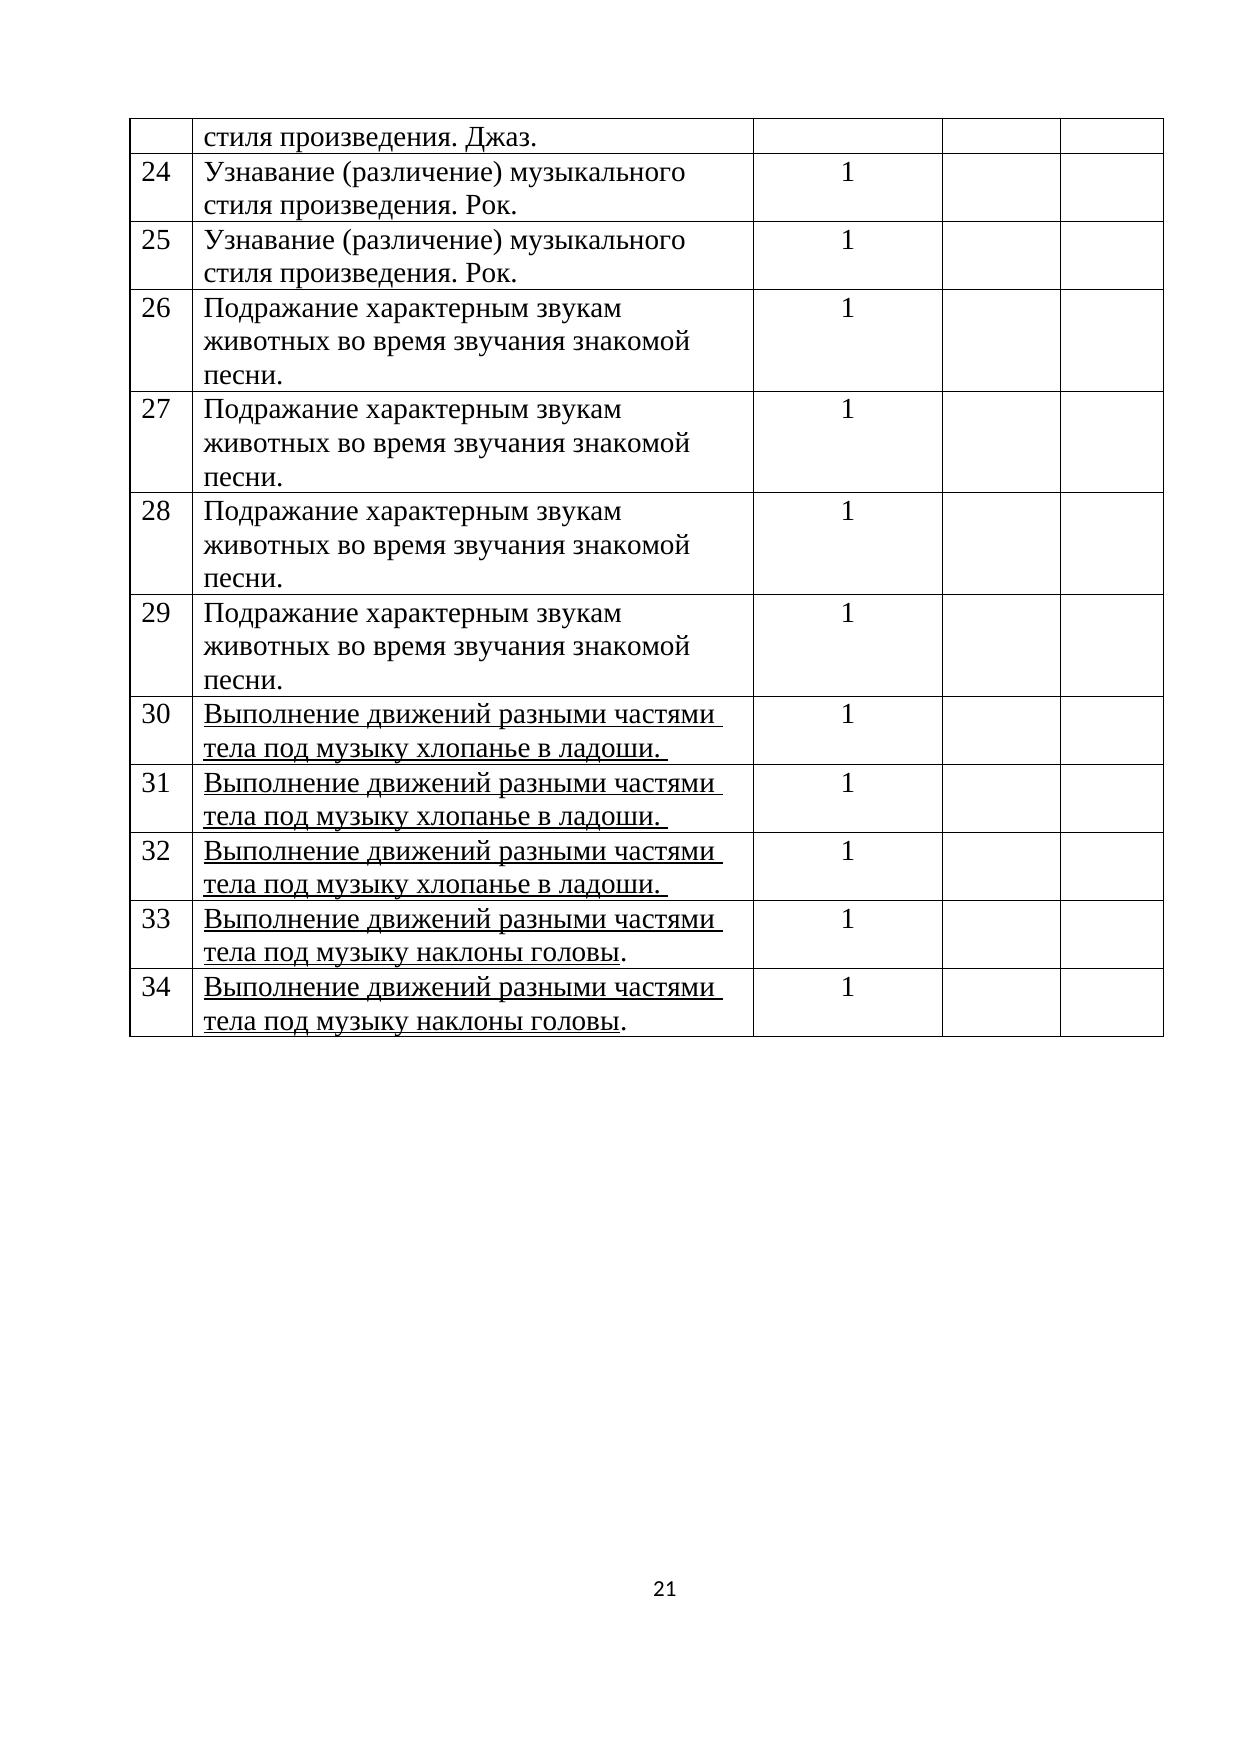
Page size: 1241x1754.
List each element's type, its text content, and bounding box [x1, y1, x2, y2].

table_cell [943, 969, 1060, 1036]
table_cell [943, 290, 1060, 391]
table_cell 28 [131, 493, 192, 594]
table_cell [1061, 154, 1163, 221]
table_cell 32 [131, 833, 192, 900]
table_cell [1061, 493, 1163, 594]
table_cell [943, 154, 1060, 221]
table_cell [943, 765, 1060, 832]
table_cell [1061, 595, 1163, 696]
table_cell [1061, 901, 1163, 968]
table_cell Подражание характерным звукам животных во время звучания знакомой песни. [193, 493, 753, 594]
table_cell [1061, 969, 1163, 1036]
table_cell [943, 119, 1060, 153]
table_cell [1061, 119, 1163, 153]
table_cell 1 [754, 290, 942, 391]
table_cell Выполнение движений разными частями тела под музыку хлопанье в ладоши. [193, 833, 753, 900]
table_cell 1 [754, 901, 942, 968]
table_cell Подражание характерным звукам животных во время звучания знакомой песни. [193, 595, 753, 696]
table_cell 1 [754, 119, 942, 153]
table_cell Узнавание (различение) музыкального стиля произведения. Рок. [193, 154, 753, 221]
table_cell [1061, 697, 1163, 764]
table_cell Выполнение движений разными частями тела под музыку наклоны головы. [193, 901, 753, 968]
table_cell 29 [131, 595, 192, 696]
table_cell 1 [754, 595, 942, 696]
table_cell [943, 901, 1060, 968]
table_cell [943, 392, 1060, 492]
table_cell Узнавание (различение) музыкального стиля произведения. Рок. [193, 222, 753, 289]
table_cell 1 [754, 493, 942, 594]
table_cell 24 [131, 154, 192, 221]
table_cell 1 [754, 697, 942, 764]
table_cell 1 [754, 154, 942, 221]
table_cell 30 [131, 697, 192, 764]
table_cell Подражание характерным звукам животных во время звучания знакомой песни. [193, 290, 753, 391]
table_cell [1061, 290, 1163, 391]
table_cell Подражание характерным звукам животных во время звучания знакомой песни. [193, 392, 753, 492]
table_cell [1061, 765, 1163, 832]
table_cell [943, 697, 1060, 764]
table_cell [943, 493, 1060, 594]
table_cell [943, 833, 1060, 900]
table_cell 1 [754, 969, 942, 1036]
table_cell [943, 595, 1060, 696]
table_cell 31 [131, 765, 192, 832]
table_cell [193, 119, 753, 153]
table_cell 27 [131, 392, 192, 492]
table_cell 34 [131, 969, 192, 1036]
table_cell Выполнение движений разными частями тела под музыку хлопанье в ладоши. [193, 765, 753, 832]
table_cell [1061, 222, 1163, 289]
table_cell [1061, 833, 1163, 900]
table_cell 33 [131, 901, 192, 968]
table_cell Выполнение движений разными частями тела под музыку хлопанье в ладоши. [193, 697, 753, 764]
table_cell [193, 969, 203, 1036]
table_cell 1 [754, 222, 942, 289]
table_cell 1 [754, 392, 942, 492]
table_cell Выполнение движений разными частями тела под музыку наклоны головы. [620, 969, 753, 1036]
table_cell [943, 222, 1060, 289]
table_cell 23 [131, 119, 192, 153]
table_cell 1 [754, 833, 942, 900]
table_cell 26 [131, 290, 192, 391]
table_cell 1 [754, 765, 942, 832]
table_cell [1061, 392, 1163, 492]
table_cell 25 [131, 222, 192, 289]
